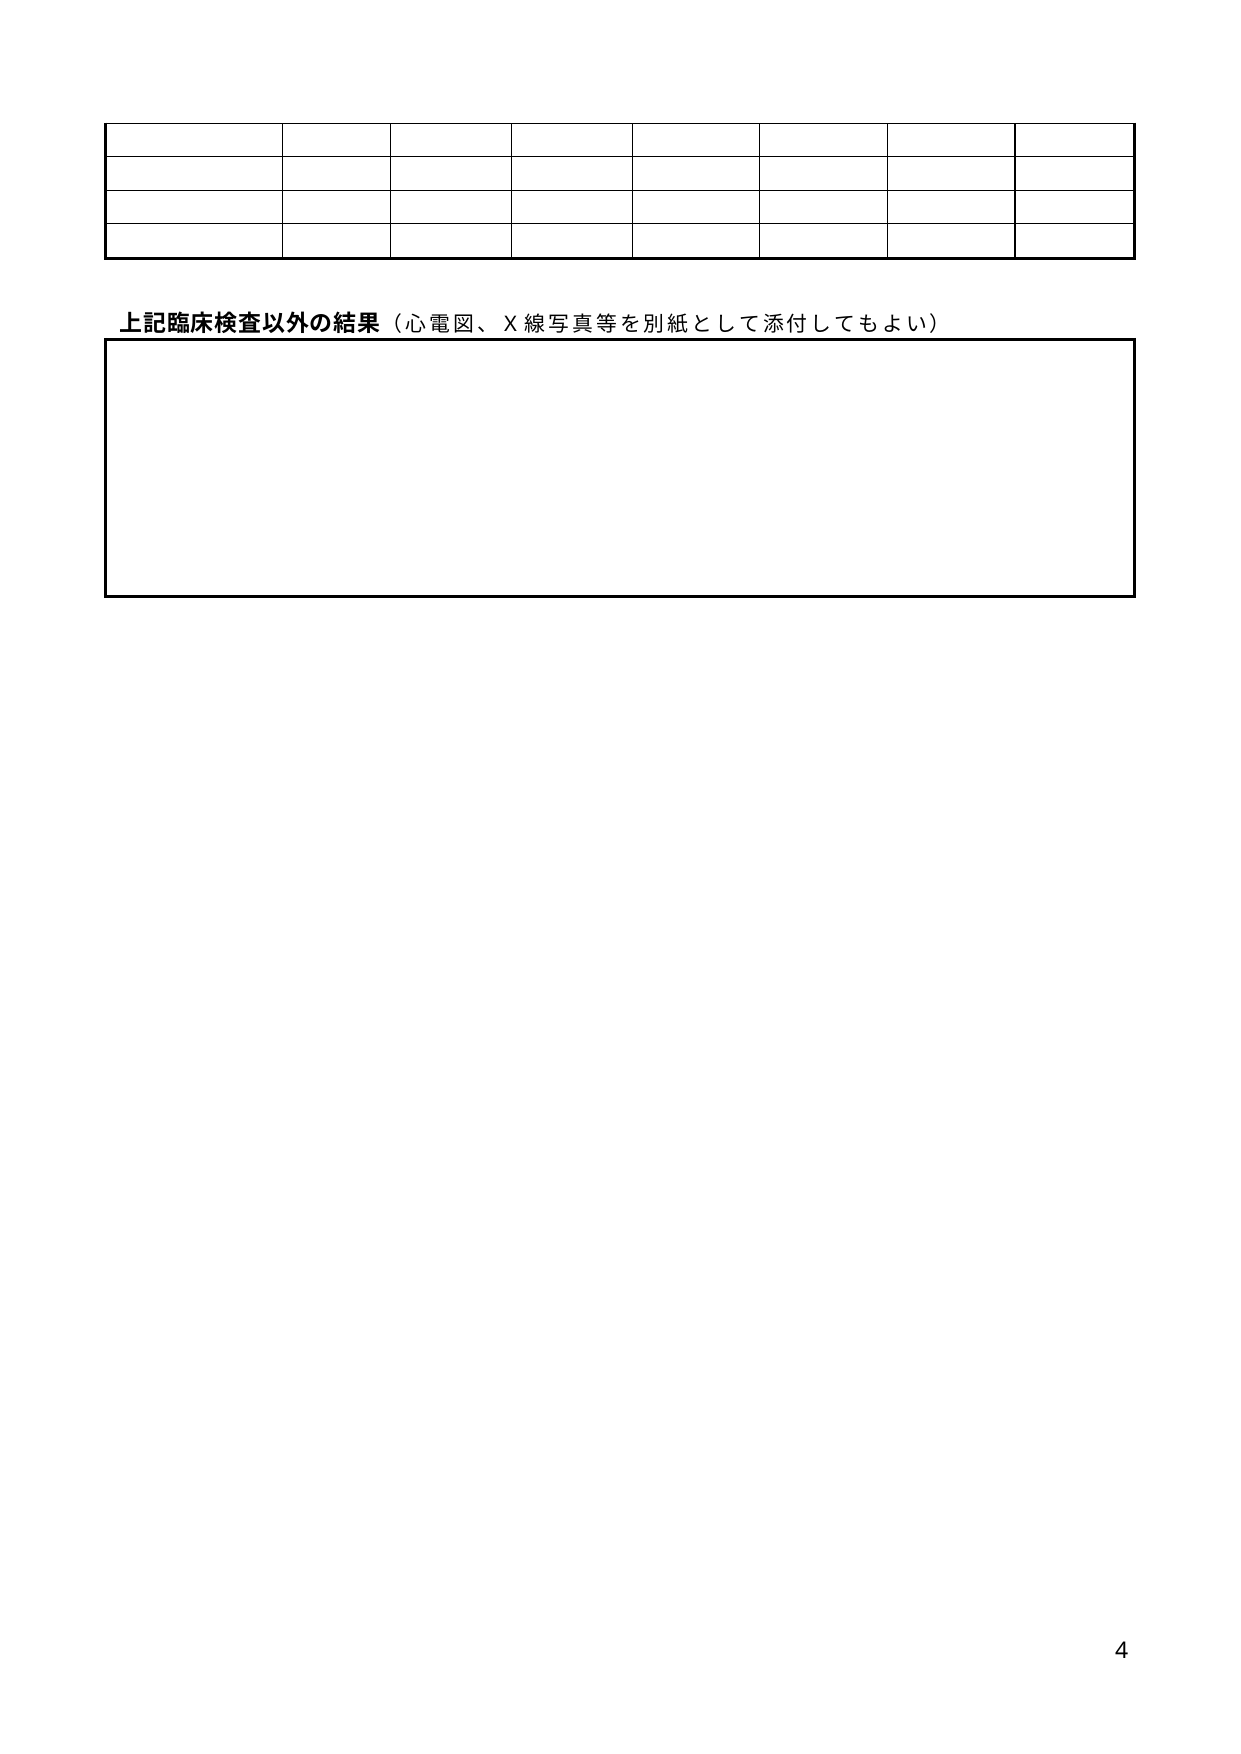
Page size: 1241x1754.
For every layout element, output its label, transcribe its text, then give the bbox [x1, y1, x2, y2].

table_cell [1016, 224, 1133, 257]
table_cell [888, 157, 1014, 190]
table_header [107, 341, 1133, 594]
table_cell [760, 124, 887, 156]
table_cell [633, 191, 759, 223]
table_cell [1016, 191, 1133, 223]
table_cell [107, 157, 282, 190]
table_cell [888, 191, 1014, 223]
table_cell [888, 224, 1014, 257]
table_cell [283, 157, 390, 190]
table_cell [283, 224, 390, 257]
table_cell [633, 124, 759, 156]
table_cell [391, 191, 511, 223]
table_cell [633, 157, 759, 190]
table_cell [391, 157, 511, 190]
table_cell [760, 191, 887, 223]
table_cell [107, 124, 282, 156]
table_cell [283, 124, 390, 156]
table_cell [512, 124, 632, 156]
table_cell [760, 224, 887, 257]
table_cell [107, 191, 282, 223]
table_cell [391, 124, 511, 156]
table_cell [512, 157, 632, 190]
text 上記臨床検査以外の結果（心電図、Ｘ線写真等を別紙として添付してもよい） [119, 273, 1121, 338]
table_cell [633, 224, 759, 257]
table_cell [512, 224, 632, 257]
table_cell [760, 157, 887, 190]
table_cell [391, 224, 511, 257]
table_cell [1016, 124, 1133, 156]
table_cell [283, 191, 390, 223]
table_cell [1016, 157, 1133, 190]
table_cell [107, 224, 282, 257]
table_cell [512, 191, 632, 223]
table_cell [888, 124, 1014, 156]
